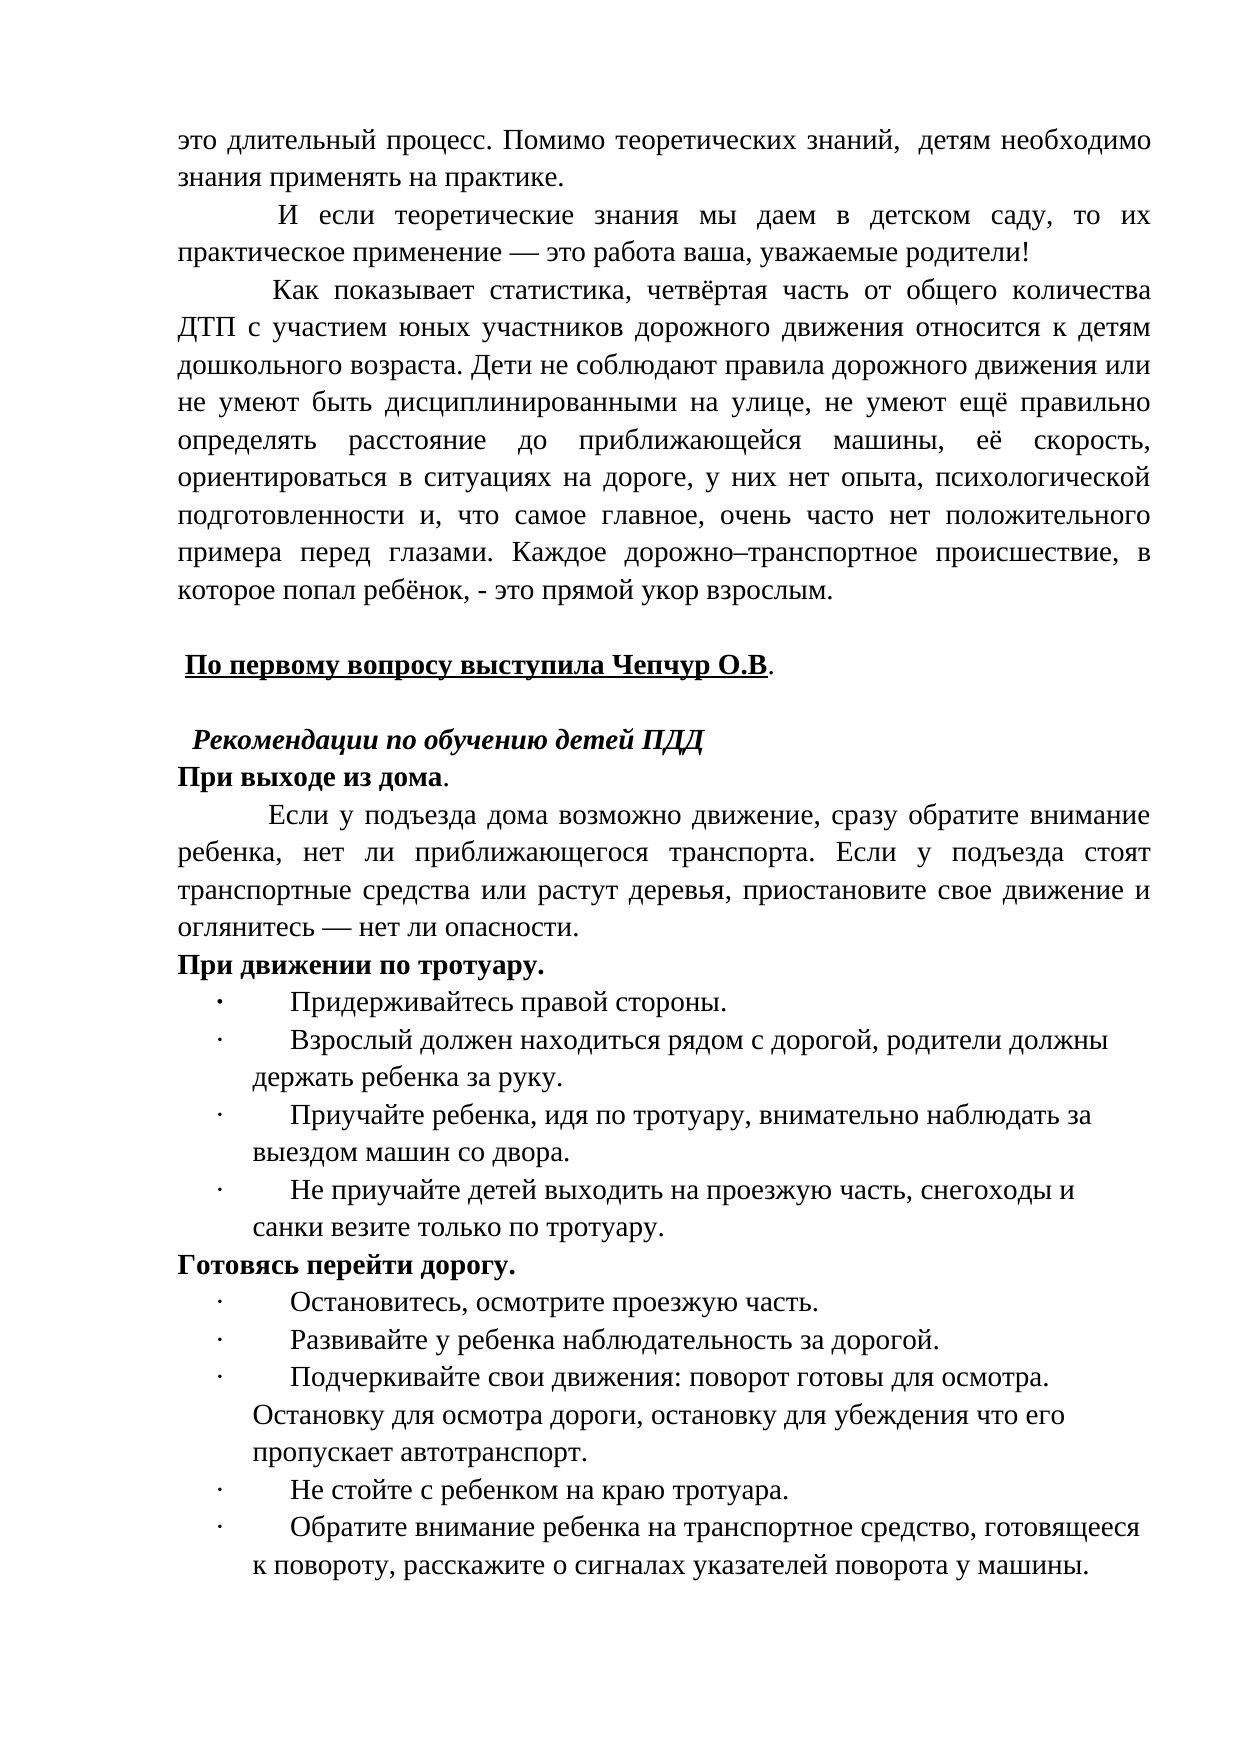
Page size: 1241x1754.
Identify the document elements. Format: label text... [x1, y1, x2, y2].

text И если теоретические знания мы даем в детском саду, то их практическое применение — это работа ваша, уважаемые родители! [177, 193, 1152, 268]
text Если у подъезда дома возможно движение, сразу обратите внимание ребенка, нет ли приближающегося транспорта. Если у подъезда стоят транспортные средства или растут деревья, приостановите свое движение и оглянитесь — нет ли опасности. [177, 793, 1152, 943]
text По первому вопросу выступила Чепчур О.В. [177, 643, 1152, 681]
text Как показывает статистика, четвёртая часть от общего количества ДТП с участием юных участников дорожного движения относится к детям дошкольного возраста. Дети не соблюдают правила дорожного движения или не умеют быть дисциплинированными на улице, не умеют ещё правильно определять расстояние до приближающейся машины, её скорость, ориентироваться в ситуациях на дороге, у них нет опыта, психологической подготовленности и, что самое главное, очень часто нет положительного примера перед глазами. Каждое дорожно–транспортное происшествие, в которое попал ребёнок, - это прямой укор взрослым. [177, 268, 1152, 606]
text · Взрослый должен находиться рядом с дорогой, родители должны держать ребенка за руку. [215, 1018, 1152, 1093]
text · Развивайте у ребенка наблюдательность за дорогой. [215, 1318, 1152, 1356]
text · Обратите внимание ребенка на транспортное средство, готовящееся к повороту, расскажите о сигналах указателей поворота у машины. [215, 1506, 1152, 1581]
text · Подчеркивайте свои движения: поворот готовы для осмотра. Остановку для осмотра дороги, остановку для убеждения что его пропускает автотранспорт. [215, 1356, 1152, 1468]
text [177, 118, 1152, 193]
text · Придерживайтесь правой стороны. [215, 981, 1152, 1018]
text · Не приучайте детей выходить на проезжую часть, снегоходы и санки везите только по тротуару. [215, 1168, 1152, 1243]
text При движении по тротуару. [177, 943, 1152, 981]
text · Остановитесь, осмотрите проезжую часть. [215, 1281, 1152, 1318]
text Рекомендации по обучению детей ПДД [177, 718, 1152, 756]
text · Приучайте ребенка, идя по тротуару, внимательно наблюдать за выездом машин со двора. [215, 1093, 1152, 1168]
text Готовясь перейти дорогу. [177, 1243, 1152, 1281]
text · Не стойте с ребенком на краю тротуара. [215, 1468, 1152, 1506]
text При выходе из дома. [177, 756, 1152, 793]
